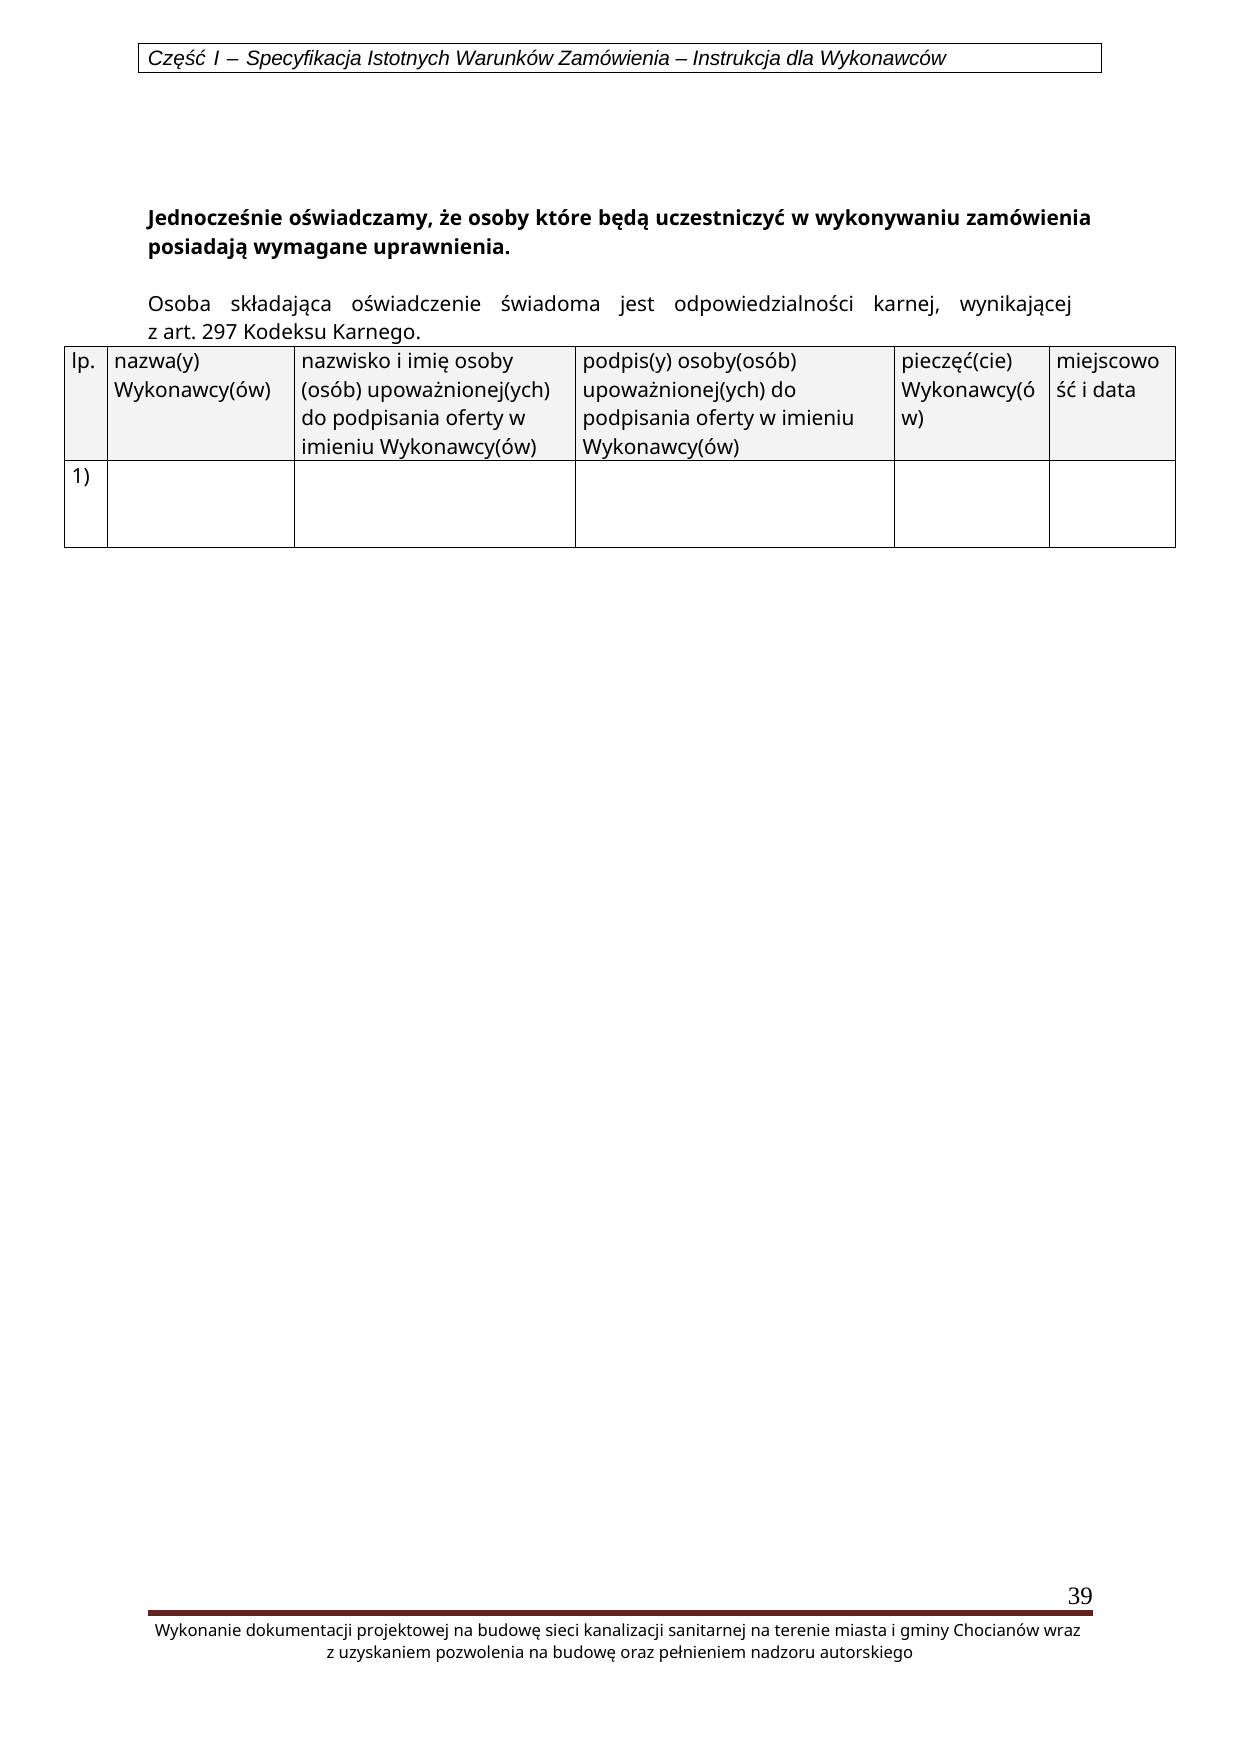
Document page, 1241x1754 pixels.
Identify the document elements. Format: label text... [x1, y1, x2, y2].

table_cell [295, 461, 575, 547]
table_cell [1050, 461, 1175, 547]
table_header lp. [65, 347, 107, 460]
table_cell 1) [65, 461, 107, 547]
table_header nazwisko i imię osoby (osób) upoważnionej(ych) do podpisania oferty w imieniu Wykonawcy(ów) [295, 347, 575, 460]
table_cell [108, 461, 294, 547]
text Osoba składająca oświadczenie świadoma jest odpowiedzialności karnej, wynikającej z art. 297 Kodeksu Karnego. [148, 289, 1093, 346]
table_header podpis(y) osoby(osób) upoważnionej(ych) do podpisania oferty w imieniu Wykonawcy(ów) [576, 347, 894, 460]
table_cell [895, 461, 1049, 547]
table_header pieczęć(cie) Wykonawcy(ów) [895, 347, 1049, 460]
text Jednocześnie oświadczamy, że osoby które będą uczestniczyć w wykonywaniu zamówienia posiadają wymagane uprawnienia. [148, 203, 1093, 260]
table_header nazwa(y) Wykonawcy(ów) [108, 347, 294, 460]
table_cell [576, 461, 894, 547]
table_header miejscowość i data [1050, 347, 1175, 460]
